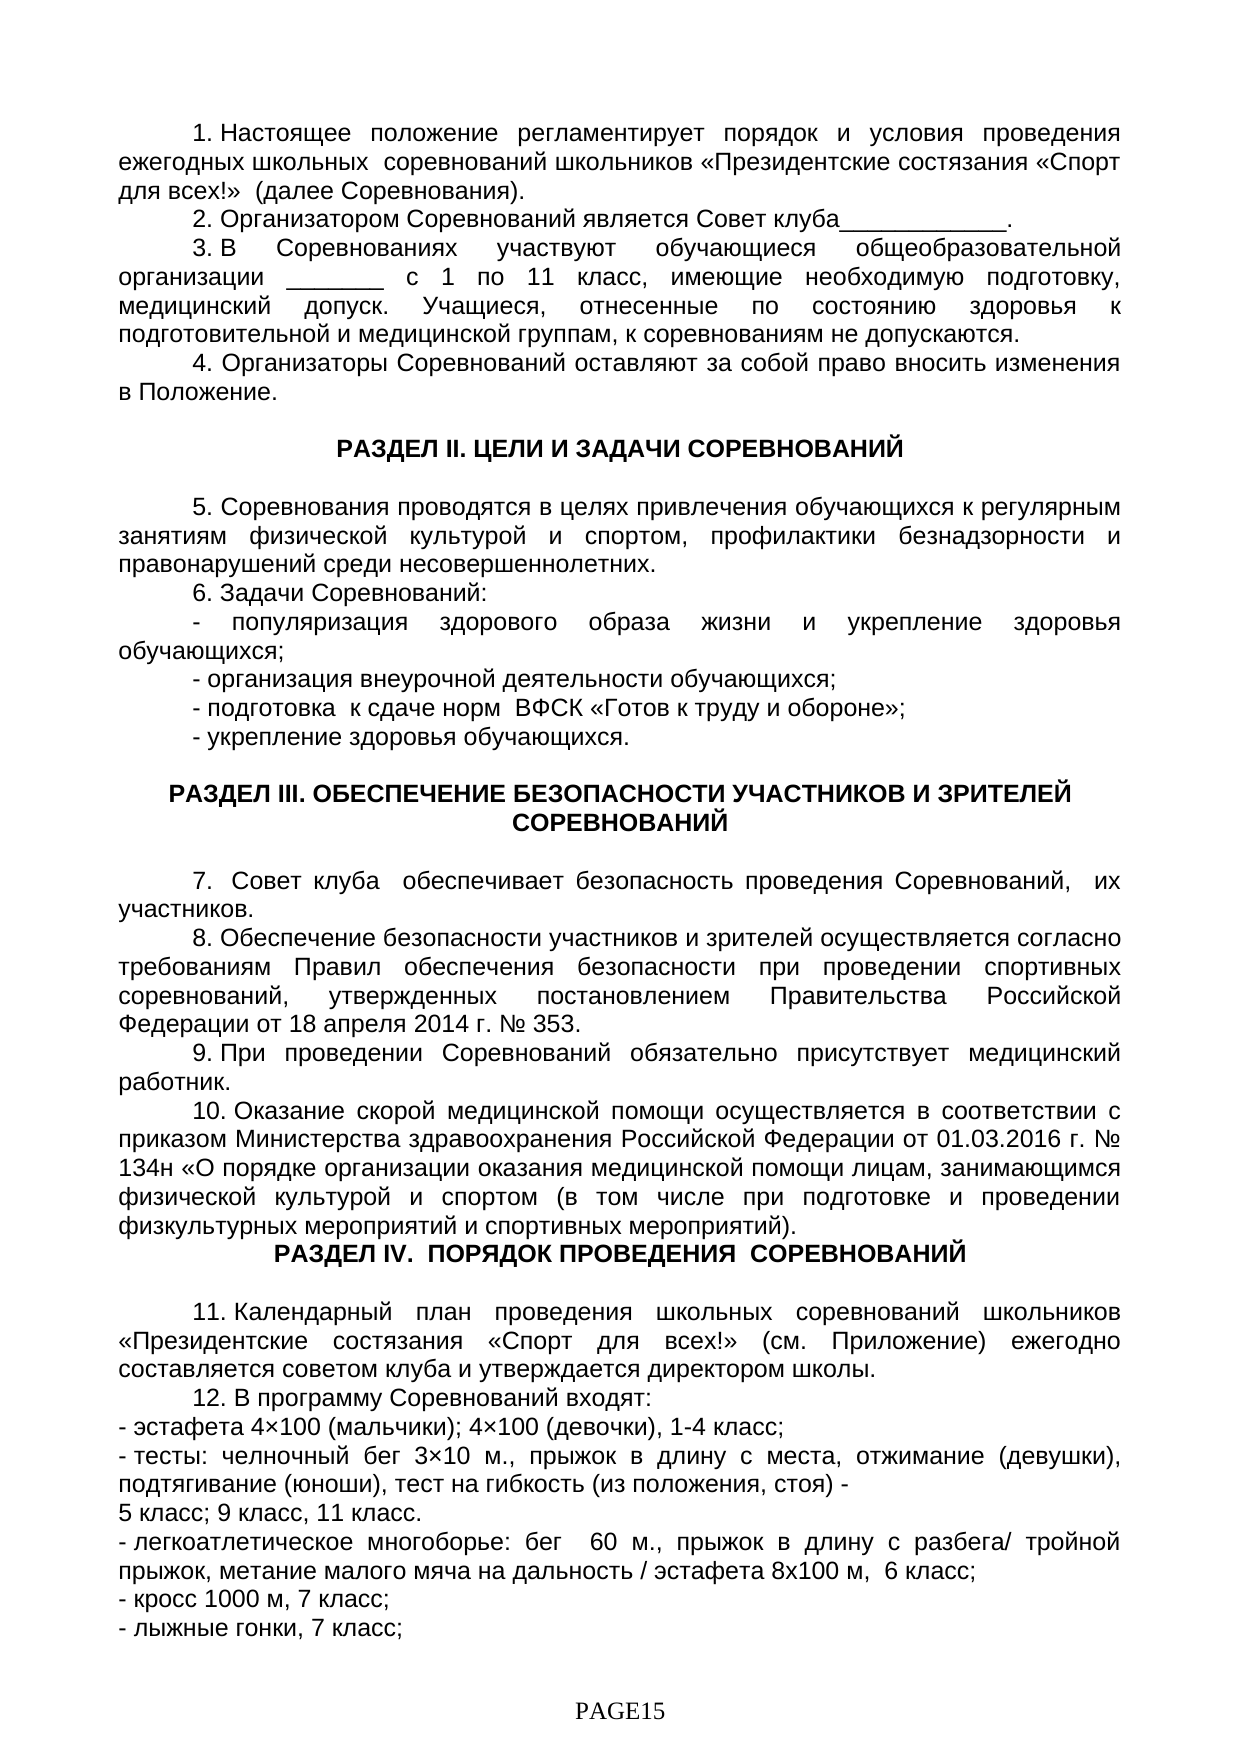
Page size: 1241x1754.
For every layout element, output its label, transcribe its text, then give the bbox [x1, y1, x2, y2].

text РАЗДЕЛ IV. ПОРЯДОК ПРОВЕДЕНИЯ СОРЕВНОВАНИЙ [118, 1239, 1122, 1268]
text 11. Календарный план проведения школьных соревнований школьников «Президентские состязания «Спорт для всех!» (см. Приложение) ежегодно составляется советом клуба и утверждается директором школы. [118, 1297, 1122, 1383]
text 9. При проведении Соревнований обязательно присутствует медицинский работник. [118, 1038, 1122, 1096]
text 4. Организаторы Соревнований оставляют за собой право вносить изменения в Положение. [118, 348, 1122, 406]
text - укрепление здоровья обучающихся. [118, 722, 1122, 751]
text - тесты: челночный бег 3×10 м., прыжок в длину с места, отжимание (девушки), подтягивание (юноши), тест на гибкость (из положения, стоя) - [118, 1441, 1122, 1498]
text 2. Организатором Соревнований является Совет клуба____________. [118, 204, 1122, 233]
text 5 класс; 9 класс, 11 класс. [118, 1498, 1122, 1527]
text РАЗДЕЛ II. ЦЕЛИ И ЗАДАЧИ СОРЕВНОВАНИЙ [118, 434, 1122, 463]
text 3. В Соревнованиях участвуют обучающиеся общеобразовательной организации _______ с 1 по 11 класс, имеющие необходимую подготовку, медицинский допуск. Учащиеся, отнесенные по состоянию здоровья к подготовительной и медицинской группам, к соревнованиям не допускаются. [118, 233, 1122, 348]
text 8. Обеспечение безопасности участников и зрителей осуществляется согласно требованиям Правил обеспечения безопасности при проведении спортивных соревнований, утвержденных постановлением Правительства Российской Федерации от 18 апреля 2014 г. № 353. [118, 923, 1122, 1038]
text 7. Совет клуба обеспечивает безопасность проведения Соревнований, их участников. [118, 866, 1122, 923]
text - организация внеурочной деятельности обучающихся; [118, 664, 1122, 693]
text - кросс 1000 м, 7 класс; [118, 1584, 1122, 1613]
text - легкоатлетическое многоборье: бег 60 м., прыжок в длину с разбега/ тройной прыжок, метание малого мяча на дальность / эстафета 8х100 м, 6 класс; [118, 1527, 1122, 1584]
text 6. Задачи Соревнований: [118, 578, 1122, 607]
text 5. Соревнования проводятся в целях привлечения обучающихся к регулярным занятиям физической культурой и спортом, профилактики безнадзорности и правонарушений среди несовершеннолетних. [118, 492, 1122, 578]
text - популяризация здорового образа жизни и укрепление здоровья обучающихся; [118, 607, 1122, 664]
text 12. В программу Соревнований входят: [118, 1383, 1122, 1412]
text - эстафета 4×100 (мальчики); 4×100 (девочки), 1-4 класс; [118, 1412, 1122, 1441]
text 1. Настоящее положение регламентирует порядок и условия проведения ежегодных школьных соревнований школьников «Президентские состязания «Спорт для всех!» (далее Соревнования). [118, 118, 1122, 204]
text 10. Оказание скорой медицинской помощи осуществляется в соответствии с приказом Министерства здравоохранения Российской Федерации от 01.03.2016 г. № 134н «О порядке организации оказания медицинской помощи лицам, занимающимся физической культурой и спортом (в том числе при подготовке и проведении физкультурных мероприятий и спортивных мероприятий). [118, 1096, 1122, 1239]
text - подготовка к сдаче норм ВФСК «Готов к труду и обороне»; [118, 693, 1122, 722]
text РАЗДЕЛ III. ОБЕСПЕЧЕНИЕ БЕЗОПАСНОСТИ УЧАСТНИКОВ И ЗРИТЕЛЕЙ СОРЕВНОВАНИЙ [118, 779, 1122, 837]
text - лыжные гонки, 7 класс; [118, 1613, 1122, 1642]
